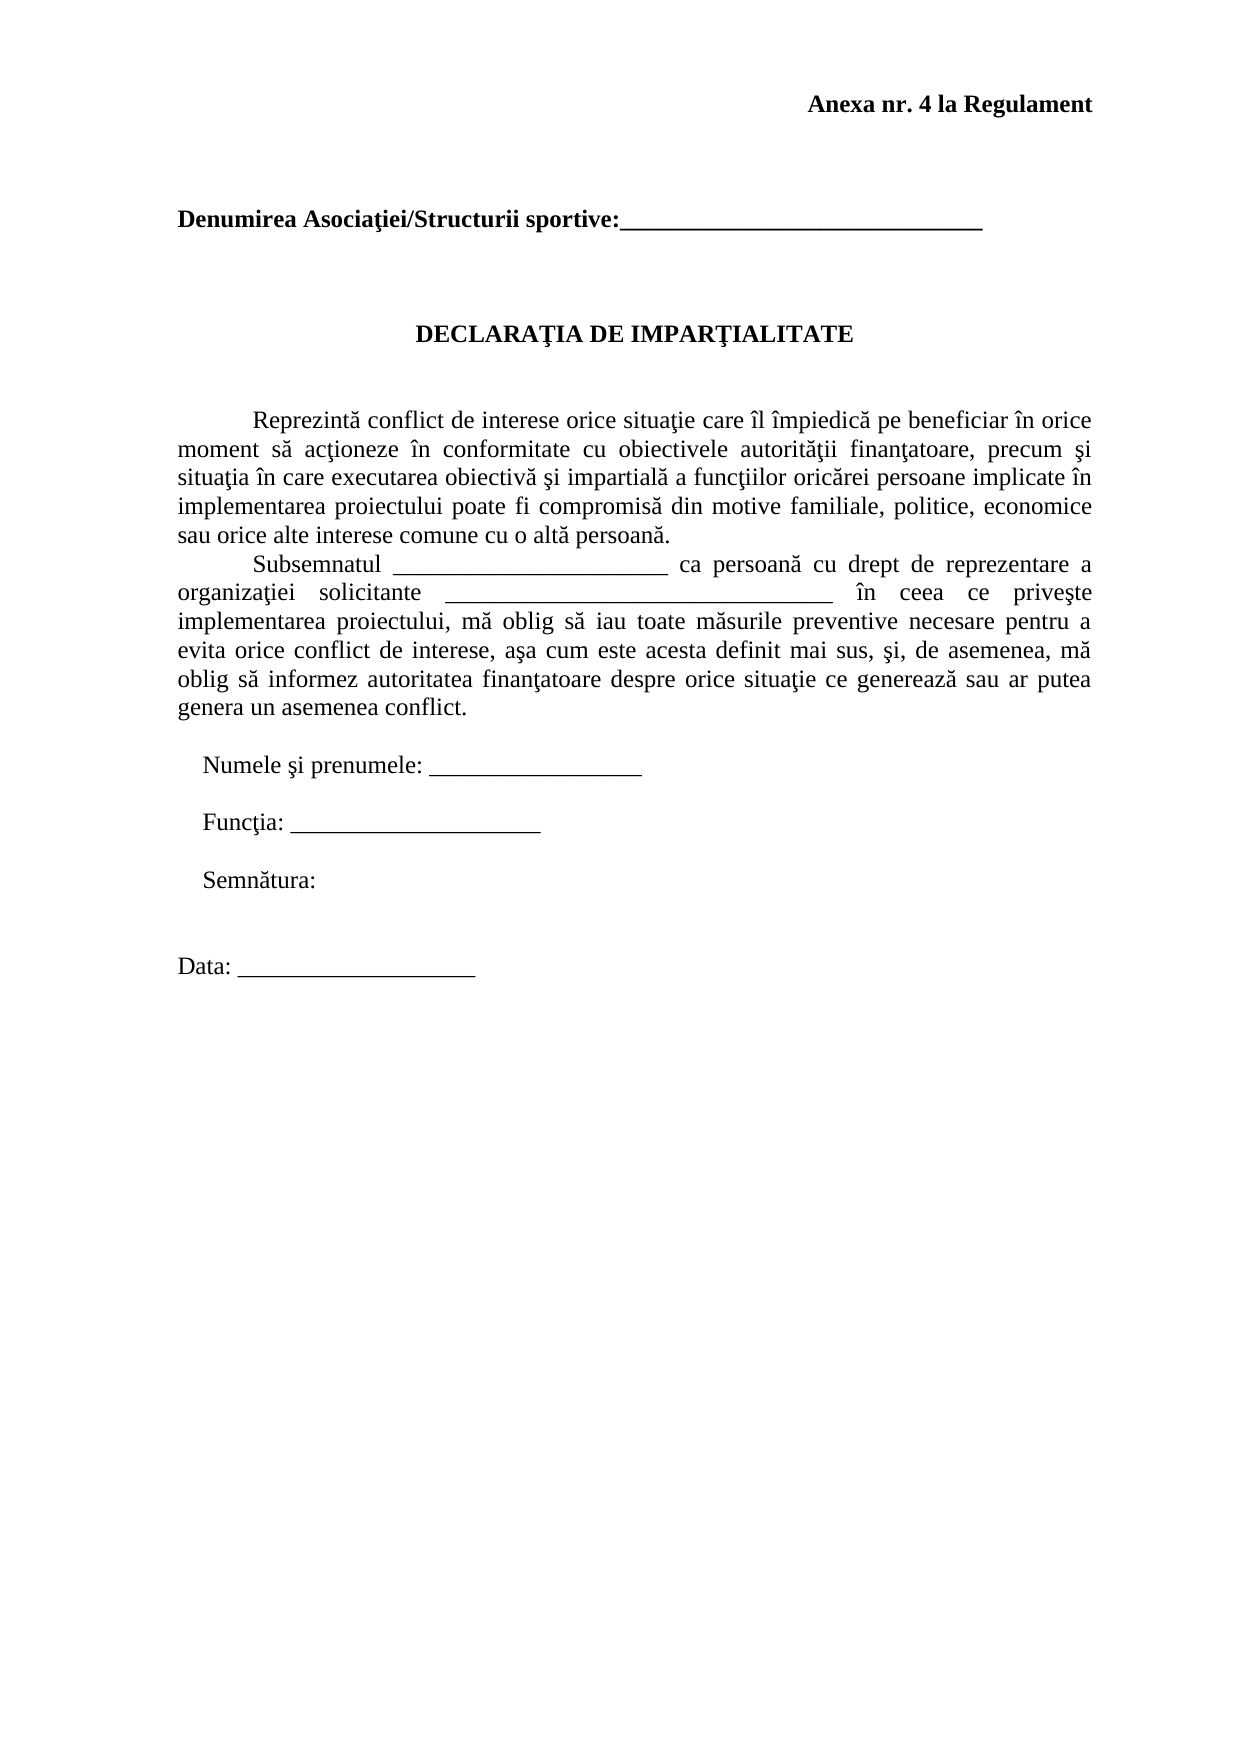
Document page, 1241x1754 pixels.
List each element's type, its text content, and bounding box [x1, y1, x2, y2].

text Denumirea Asociaţiei/Structurii sportive:_____________________________ [177, 204, 1092, 232]
text DECLARAŢIA DE IMPARŢIALITATE [177, 319, 1092, 347]
text Anexa nr. 4 la Regulament [177, 89, 1092, 117]
text Funcţia: ____________________ [177, 807, 1092, 836]
text Numele şi prenumele: _________________ [177, 750, 1092, 779]
text Data: ___________________ [177, 951, 1092, 980]
text Reprezintă conflict de interese orice situaţie care îl împiedică pe beneficiar în orice moment să acţioneze în conformitate cu obiectivele autorităţii finanţatoare, precum şi situaţia în care executarea obiectivă şi impartială a funcţiilor oricărei persoane implicate în implementarea proiectului poate fi compromisă din motive familiale, politice, economice sau orice alte interese comune cu o altă persoană. [177, 405, 1092, 549]
text Subsemnatul ______________________ ca persoană cu drept de reprezentare a organizaţiei solicitante _______________________________ în ceea ce priveşte implementarea proiectului, mă oblig să iau toate măsurile preventive necesare pentru a evita orice conflict de interese, aşa cum este acesta definit mai sus, şi, de asemenea, mă oblig să informez autoritatea finanţatoare despre orice situaţie ce generează sau ar putea genera un asemenea conflict. [177, 549, 1092, 721]
text Semnătura: [177, 865, 1092, 894]
